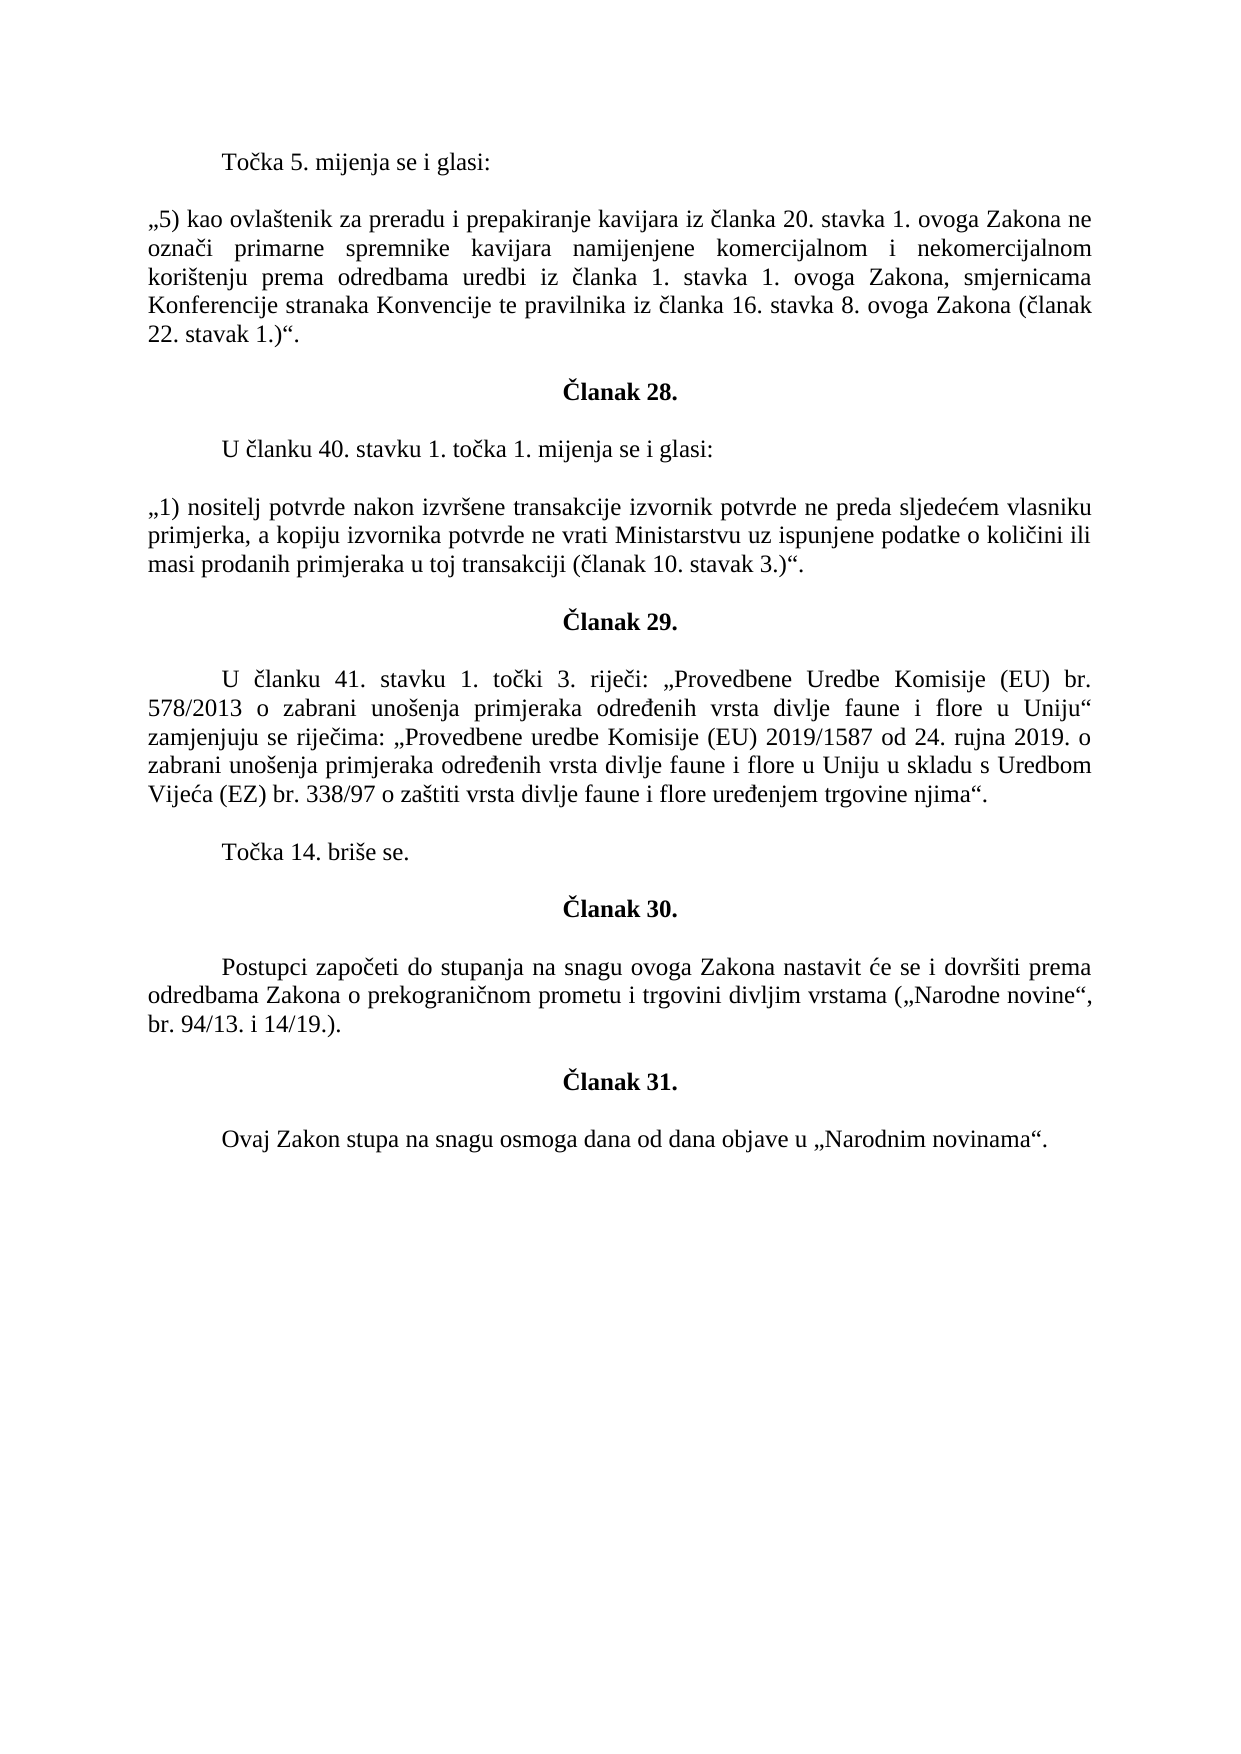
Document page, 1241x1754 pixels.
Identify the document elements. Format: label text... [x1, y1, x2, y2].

text U članku 40. stavku 1. točka 1. mijenja se i glasi: [148, 434, 1093, 463]
text Ovaj Zakon stupa na snagu osmoga dana od dana objave u „Narodnim novinama“. [148, 1124, 1093, 1153]
text Članak 28. [148, 377, 1093, 406]
text Članak 29. [148, 607, 1093, 636]
text Članak 30. [148, 894, 1093, 923]
text „1) nositelj potvrde nakon izvršene transakcije izvornik potvrde ne preda sljedećem vlasniku primjerka, a kopiju izvornika potvrde ne vrati Ministarstvu uz ispunjene podatke o količini ili masi prodanih primjeraka u toj transakciji (članak 10. stavak 3.)“. [148, 492, 1093, 578]
text Postupci započeti do stupanja na snagu ovoga Zakona nastavit će se i dovršiti prema odredbama Zakona o prekograničnom prometu i trgovini divljim vrstama („Narodne novine“, br. 94/13. i 14/19.). [148, 952, 1093, 1038]
text Točka 14. briše se. [148, 837, 1093, 866]
text U članku 41. stavku 1. točki 3. riječi: „Provedbene Uredbe Komisije (EU) br. 578/2013 o zabrani unošenja primjeraka određenih vrsta divlje faune i flore u Uniju“ zamjenjuju se riječima: „Provedbene uredbe Komisije (EU) 2019/1587 оd 24. rujna 2019. o zabrani unošenja primjeraka određenih vrsta divlje faune i flore u Uniju u skladu s Uredbom Vijeća (EZ) br. 338/97 o zaštiti vrsta divlje faune i flore uređenjem trgovine njima“. [148, 664, 1093, 808]
text Točka 5. mijenja se i glasi: [148, 147, 1093, 176]
text „5) kao ovlaštenik za preradu i prepakiranje kavijara iz članka 20. stavka 1. ovoga Zakona ne označi primarne spremnike kavijara namijenjene komercijalnom i nekomercijalnom korištenju prema odredbama uredbi iz članka 1. stavka 1. ovoga Zakona, smjernicama Konferencije stranaka Konvencije te pravilnika iz članka 16. stavka 8. ovoga Zakona (članak 22. stavak 1.)“. [148, 204, 1093, 348]
text Članak 31. [148, 1067, 1093, 1096]
